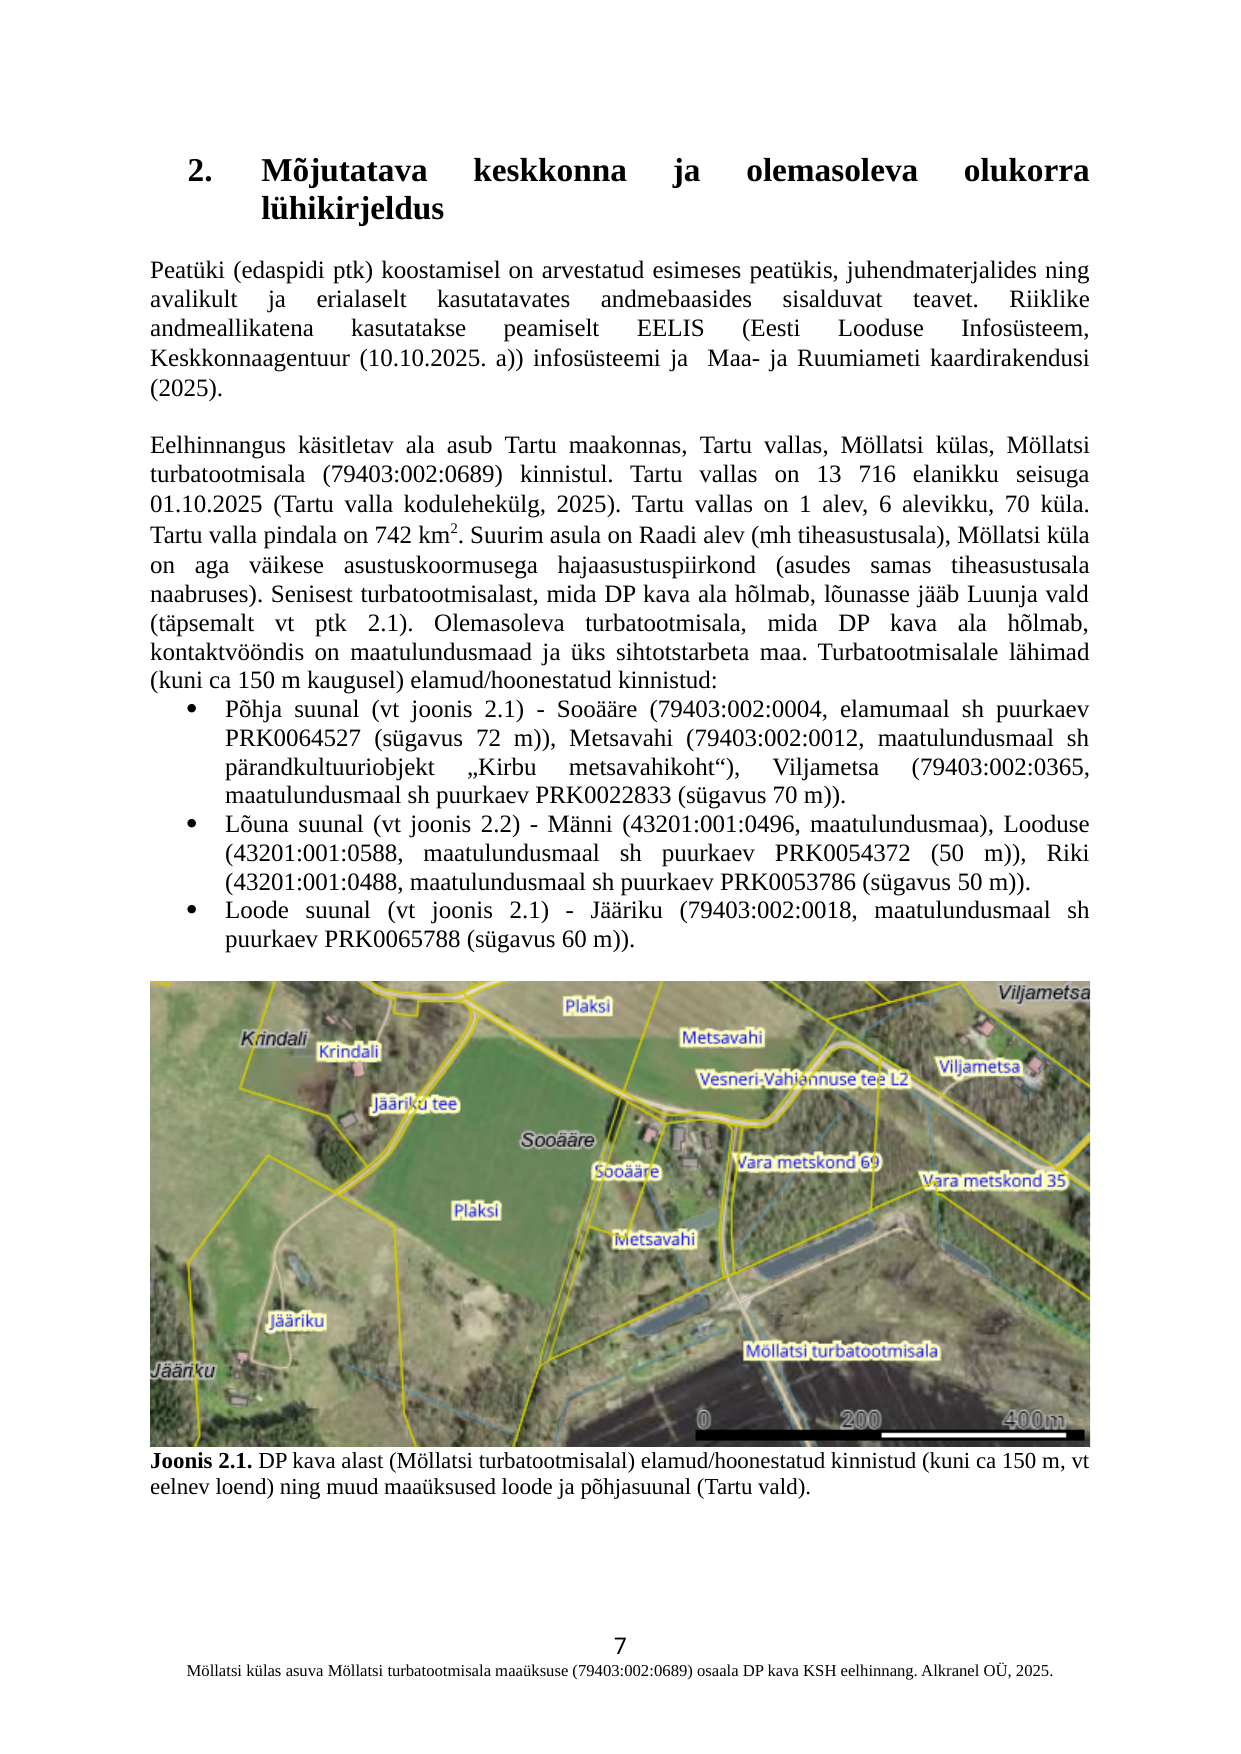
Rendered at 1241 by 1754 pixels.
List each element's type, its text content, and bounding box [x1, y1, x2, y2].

subtitle Mõjutatava keskkonna ja olemasoleva olukorra lühikirjeldus [187, 150, 1090, 227]
text Eelhinnangus käsitletav ala asub Tartu maakonnas, Tartu vallas, Möllatsi külas, Möllatsi turbatootmisala (79403:002:0689) kinnistul. Tartu vallas on 13 716 elanikku seisuga 01.10.2025 (Tartu valla kodulehekülg, 2025). Tartu vallas on 1 alev, 6 alevikku, 70 küla. Tartu valla pindala on 742 km2. Suurim asula on Raadi alev (mh tiheasustusala), Möllatsi küla on aga väikese asustuskoormusega hajaasustuspiirkond (asudes samas tiheasustusala naabruses). Senisest turbatootmisalast, mida DP kava ala hõlmab, lõunasse jääb Luunja vald (täpsemalt vt ptk 2.1). Olemasoleva turbatootmisala, mida DP kava ala hõlmab, kontaktvööndis on maatulundusmaad ja üks sihtotstarbeta maa. Turbatootmisalale lähimad (kuni ca 150 m kaugusel) elamud/hoonestatud kinnistud: [150, 430, 1090, 694]
list Loode suunal (vt joonis 2.1) - Jääriku (79403:002:0018, maatulundusmaal sh puurkaev PRK0065788 (sügavus 60 m)). [187, 895, 1090, 953]
list Põhja suunal (vt joonis 2.1) - Sooääre (79403:002:0004, elamumaal sh puurkaev PRK0064527 (sügavus 72 m)), Metsavahi (79403:002:0012, maatulundusmaal sh pärandkultuuriobjekt „Kirbu metsavahikoht“), Viljametsa (79403:002:0365, maatulundusmaal sh puurkaev PRK0022833 (sügavus 70 m)). [187, 694, 1090, 809]
text Peatüki (edaspidi ptk) koostamisel on arvestatud esimeses peatükis, juhendmaterjalides ning avalikult ja erialaselt kasutatavates andmebaasides sisalduvat teavet. Riiklike andmeallikatena kasutatakse peamiselt EELIS (Eesti Looduse Infosüsteem, Keskkonnaagentuur (10.10.2025. a)) infosüsteemi ja Maa- ja Ruumiameti kaardirakendusi (2025). [150, 255, 1090, 402]
text Joonis 2.1. DP kava alast (Möllatsi turbatootmisalal) elamud/hoonestatud kinnistud (kuni ca 150 m, vt eelnev loend) ning muud maaüksused loode ja põhjasuunal (Tartu vald). [150, 1447, 1090, 1500]
picture [150, 981, 1091, 1447]
list Lõuna suunal (vt joonis 2.2) - Männi (43201:001:0496, maatulundusmaa), Looduse (43201:001:0588, maatulundusmaal sh puurkaev PRK0054372 (50 m)), Riki (43201:001:0488, maatulundusmaal sh puurkaev PRK0053786 (sügavus 50 m)). [187, 809, 1090, 895]
